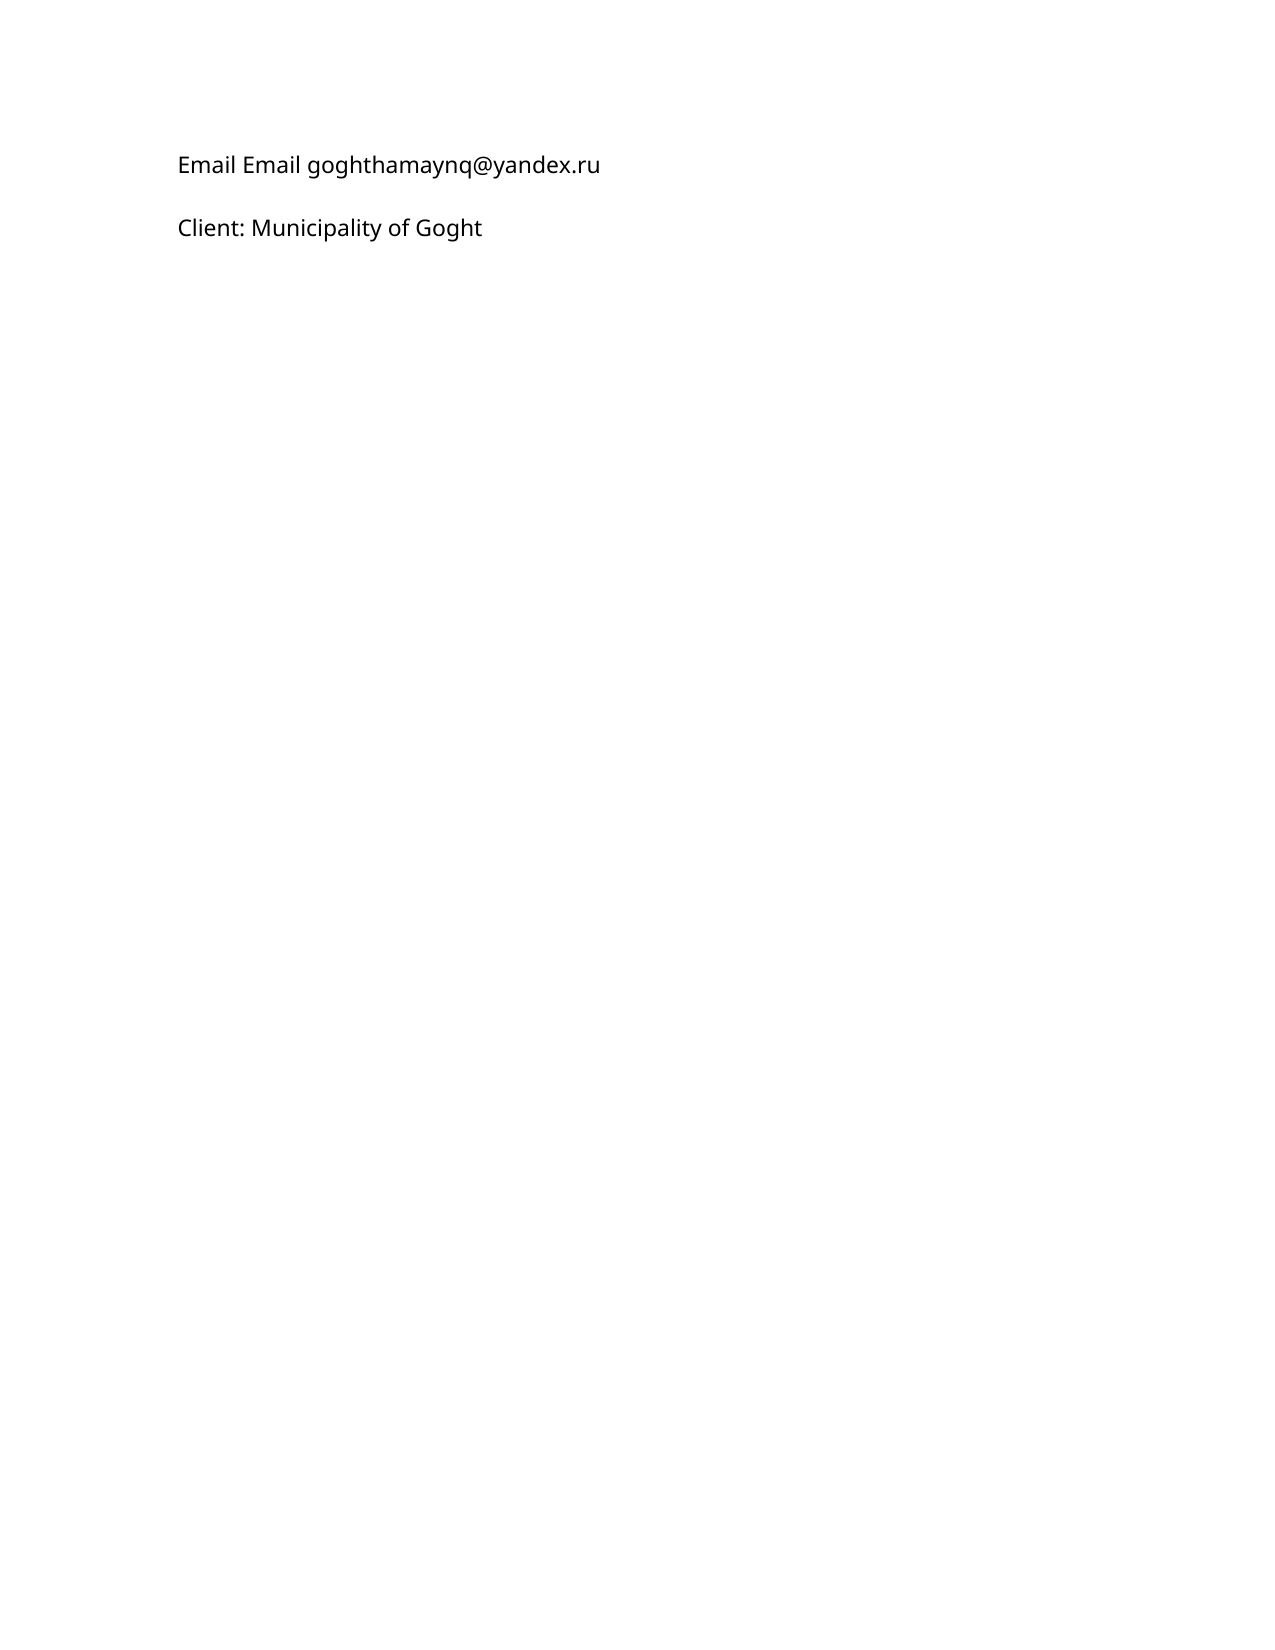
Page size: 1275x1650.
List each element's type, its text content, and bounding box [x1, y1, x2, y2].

text Client: Municipality of Goght [177, 212, 1186, 243]
text Email Email goghthamaynq@yandex.ru [177, 149, 1186, 181]
